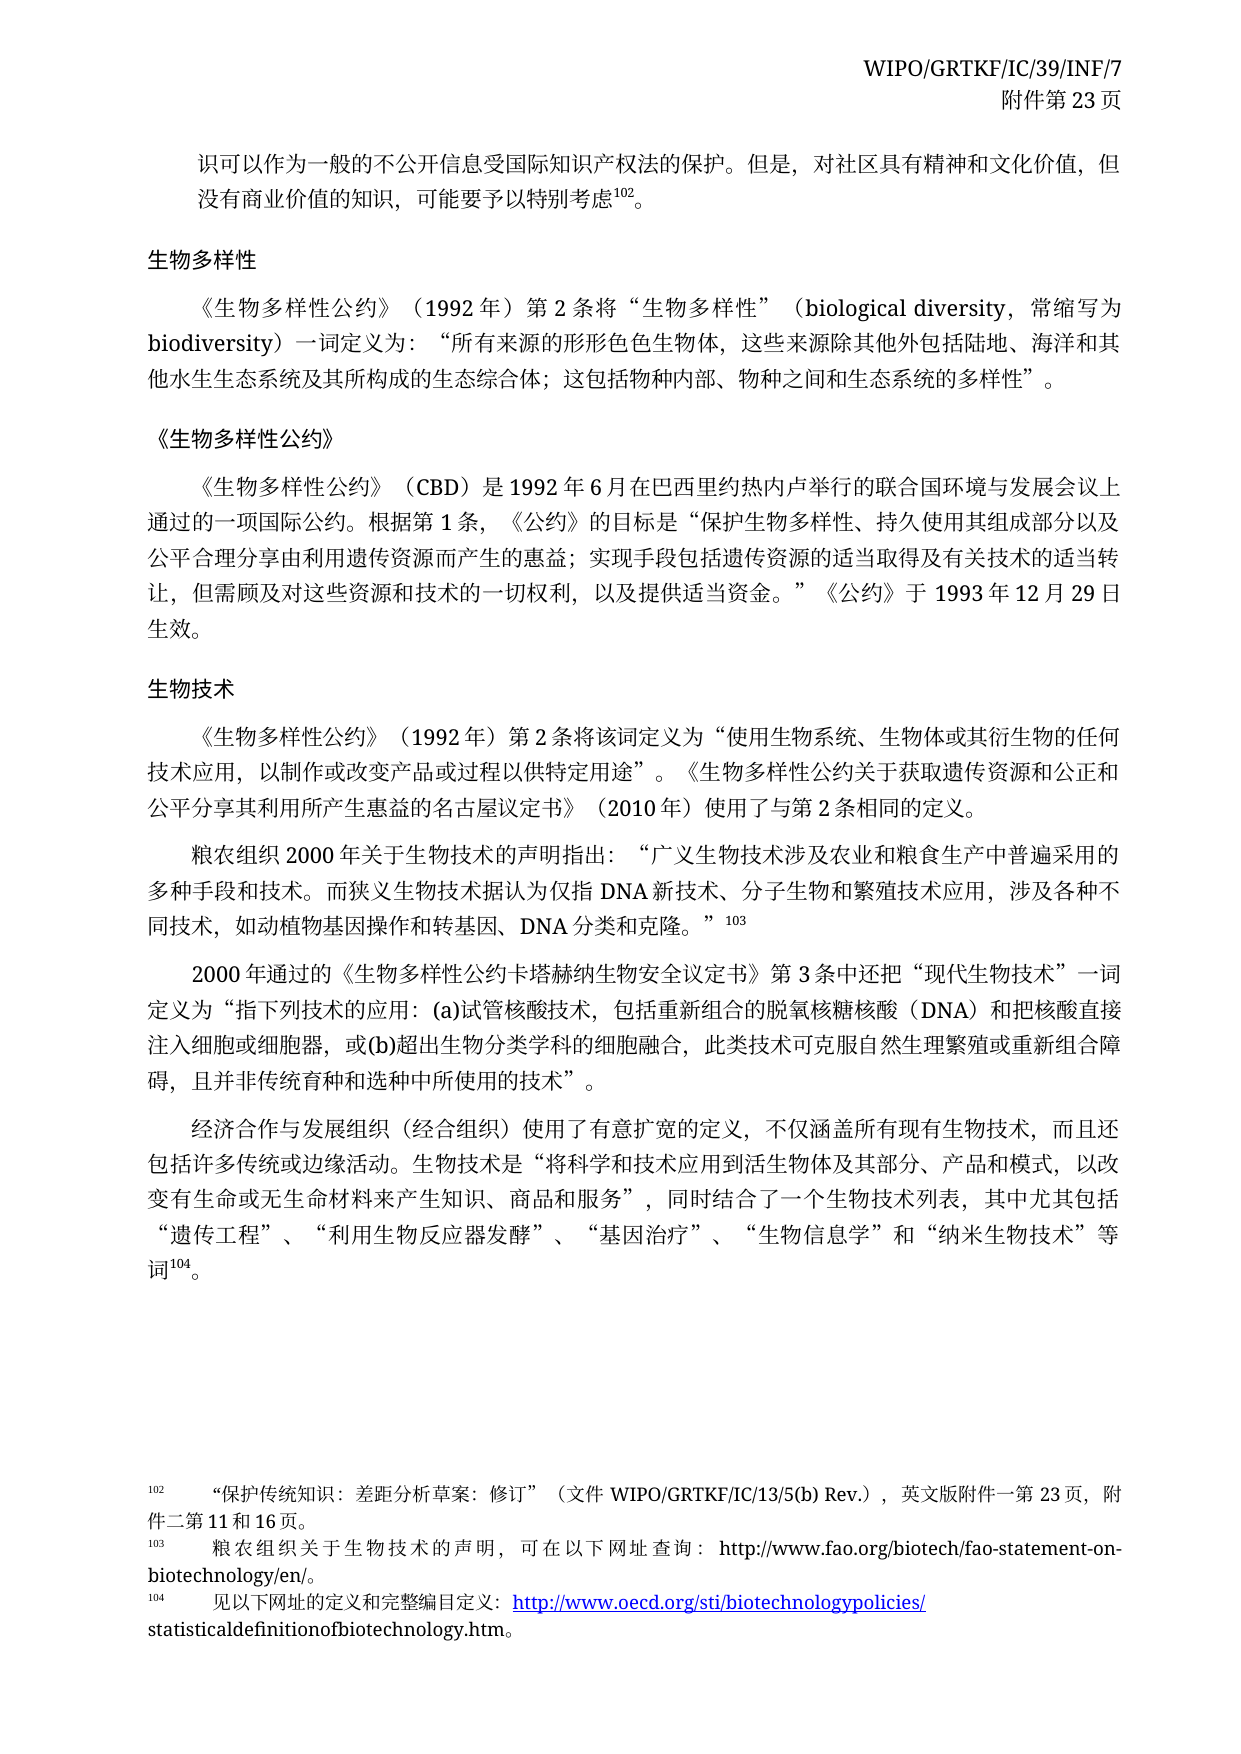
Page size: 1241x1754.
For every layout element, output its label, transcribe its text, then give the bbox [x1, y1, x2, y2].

text 《生物多样性公约》（CBD）是1992年6月在巴西里约热内卢举行的联合国环境与发展会议上通过的一项国际公约。根据第1条，《公约》的目标是“保护生物多样性、持久使用其组成部分以及公平合理分享由利用遗传资源而产生的惠益；实现手段包括遗传资源的适当取得及有关技术的适当转让，但需顾及对这些资源和技术的一切权利，以及提供适当资金。”《公约》于1993年12月29日生效。 [148, 466, 1122, 643]
text 经济合作与发展组织（经合组织）使用了有意扩宽的定义，不仅涵盖所有现有生物技术，而且还包括许多传统或边缘活动。生物技术是“将科学和技术应用到活生物体及其部分、产品和模式，以改变有生命或无生命材料来产生知识、商品和服务”，同时结合了一个生物技术列表，其中尤其包括“遗传工程”、“利用生物反应器发酵”、“基因治疗”、“生物信息学”和“纳米生物技术”等词‍。 [148, 1108, 1122, 1285]
text 生物技术 [148, 668, 1122, 704]
text 《生物多样性公约》（1992年）第2条将该词定义为“使用生物系统、生物体或其衍生物的任何技术应用，以制作或改变产品或过程以供特定用途”。《生物多样性公约关于获取遗传资源和公正和公平分享其利用所产生惠益的名古屋议定书》（2010年）使用了与第2条相同的定义。 [148, 716, 1122, 822]
text 生物多样性 [148, 239, 1122, 274]
text 粮农组织2000年关于生物技术的声明指出：“广义生物技术涉及农业和粮食生产中普遍采用的多种手段和技术。而狭义生物技术据认为仅指DNA新技术、分子生物和繁殖技术应用，涉及各种不同技术，如动植物基因操作和转基因、DNA分类和克隆。” [148, 835, 1122, 941]
text – 一般而言，神圣传统知识是不公开的，或者在特殊背景和条件下对土著和当地社区的成员公开，尽管在特定条件下一些神圣传统知识可以向土著和当地社区的外部成员公开。如上文和“保护传统知识：差距分析草案：修订”（文件WIPO/GRTKF/IC/13/5(b) Rev.）中所述，不公开传统知识可以作为一般的不公开信息受国际知识产权法的保护。但是，对社区具有精神和文化价值，但没有商业价值的知识，可能要予以特别考虑。 [198, 143, 1122, 214]
text 2000年通过的《生物多样性公约卡塔赫纳生物安全议定书》第3条中还把“现代生物技术”一词定义为“指下列技术的应用：(a)试管核酸技术，包括重新组合的脱氧核糖核酸（DNA）和把核酸直接注入细胞或细胞器，或(b)超出生物分类学科的细胞融合，此类技术可克服自然生理繁殖或重新组合障碍，且并非传统育种和选种中所使用的技术”。 [148, 954, 1122, 1095]
text 《生物多样性公约》 [148, 418, 1122, 454]
text 《生物多样性公约》（1992年）第2条将“生物多样性”（biological diversity，常缩写为biodiversity）一词定义为：“所有来源的形形色色生物体，这些来源除其他外包括陆地、海洋和其他水生生态系统及其所构成的生态综合体；这包括物种内部、物种之间和生态系统的多样性”。 [148, 287, 1122, 393]
